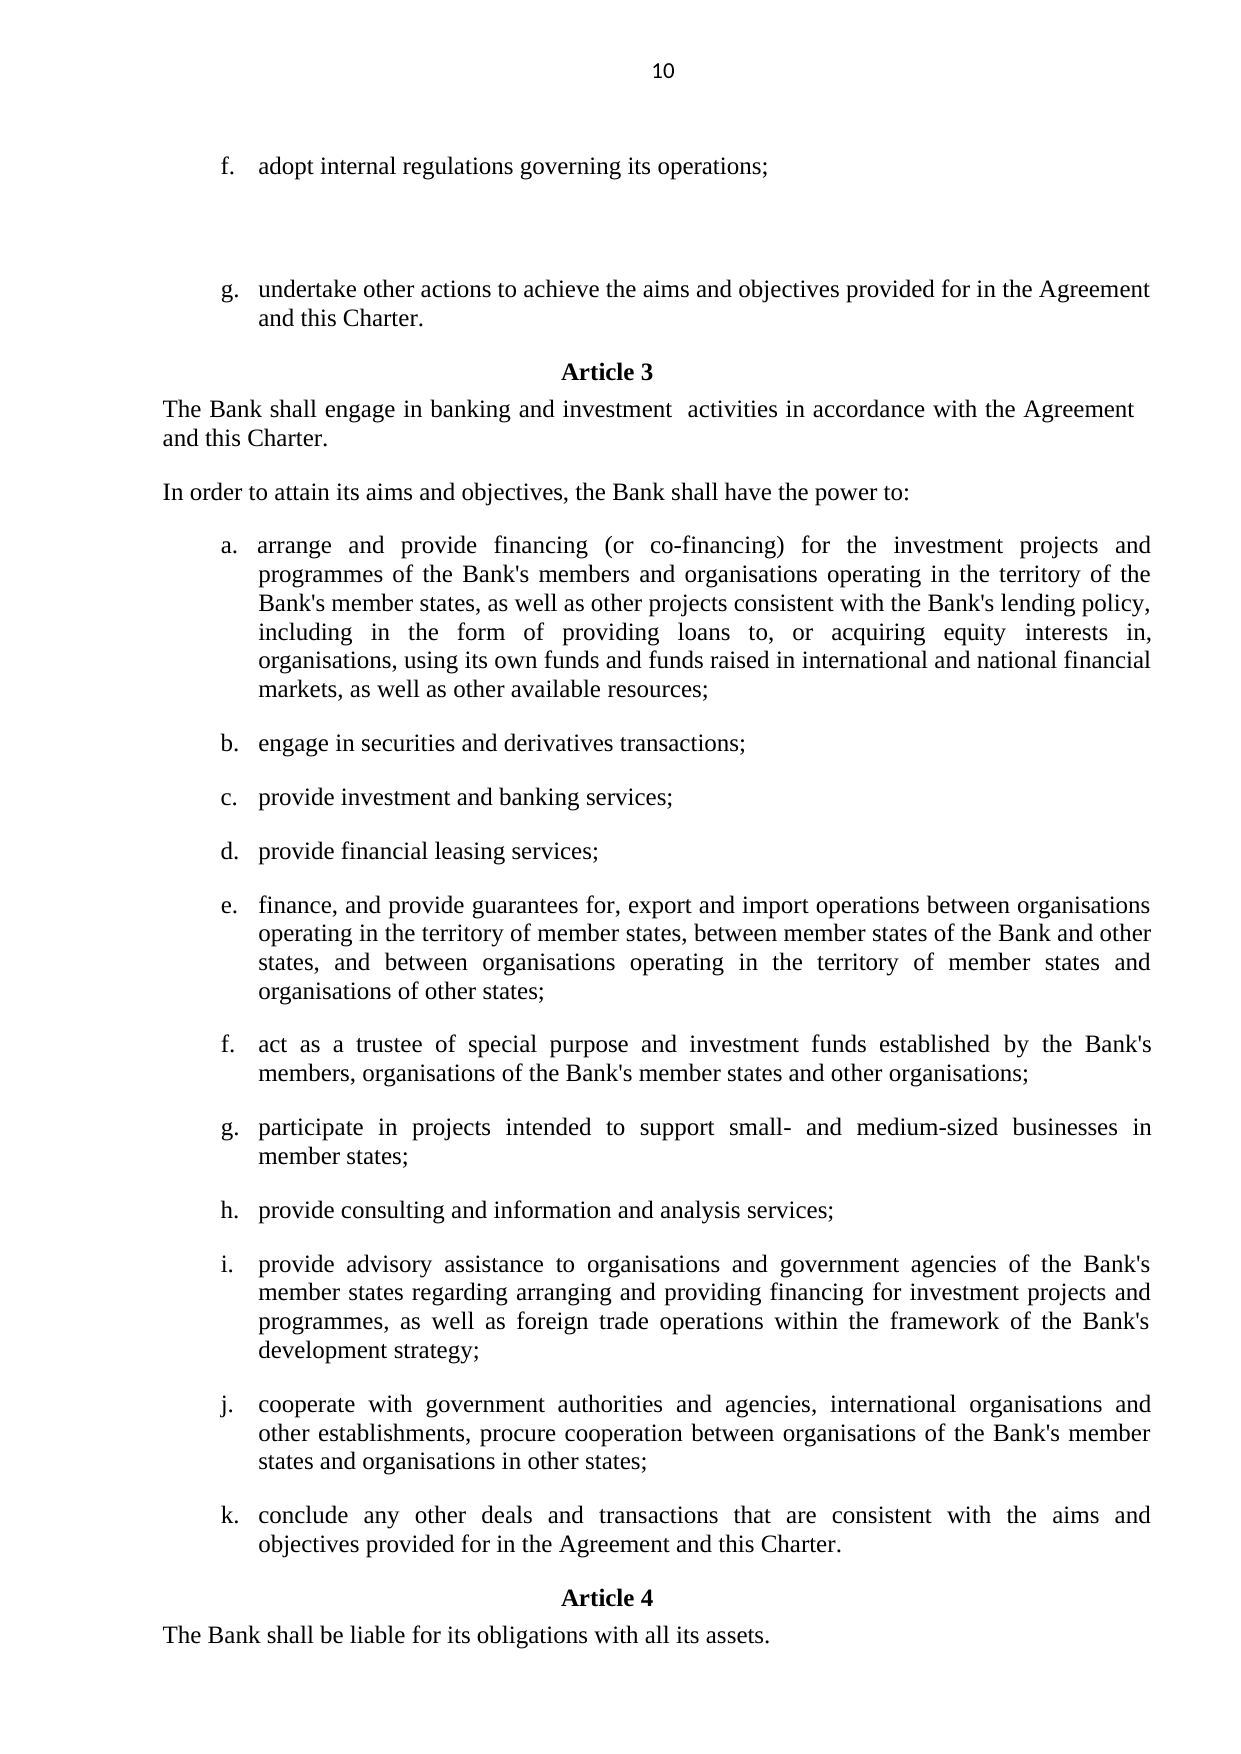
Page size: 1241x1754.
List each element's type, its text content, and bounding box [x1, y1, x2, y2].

list conclude any other deals and transactions that are consistent with the aims and objectives provided for in the Agreement and this Charter. [221, 1500, 1151, 1558]
text The Bank shall be liable for its obligations with all its assets. [162, 1620, 1163, 1649]
text The Bank shall engage in banking and investment activities in accordance with the Agreement and this Charter. [162, 394, 1136, 451]
text Article 4 [162, 1583, 1051, 1612]
text In order to attain its aims and objectives, the Bank shall have the power to: [162, 477, 1163, 505]
list engage in securities and derivatives transactions; [220, 728, 1163, 757]
list provide consulting and information and analysis services; [220, 1195, 1163, 1223]
list finance, and provide guarantees for, export and import operations between organisations operating in the territory of member states, between member states of the Bank and other states, and between organisations operating in the territory of member states and organisations of other states; [221, 890, 1151, 1005]
list cooperate with government authorities and agencies, international organisations and other establishments, procure cooperation between organisations of the Bank's member states and organisations in other states; [221, 1389, 1151, 1475]
list provide advisory assistance to organisations and government agencies of the Bank's member states regarding arranging and providing financing for investment projects and programmes, as well as foreign trade operations within the framework of the Bank's development strategy; [221, 1249, 1151, 1364]
list arrange and provide financing (or co-financing) for the investment projects and programmes of the Bank's members and organisations operating in the territory of the Bank's member states, as well as other projects consistent with the Bank's lending policy, including in the form of providing loans to, or acquiring equity interests in, organisations, using its own funds and funds raised in international and national financial markets, as well as other available resources; [221, 530, 1152, 703]
list adopt internal regulations governing its operations; [220, 151, 1163, 180]
list provide financial leasing services; [220, 836, 1163, 864]
list undertake other actions to achieve the aims and objectives provided for in the Agreement and this Charter. [221, 274, 1151, 332]
list participate in projects intended to support small- and medium-sized businesses in member states; [221, 1112, 1152, 1170]
list provide investment and banking services; [220, 782, 1163, 811]
list act as a trustee of special purpose and investment funds established by the Bank's members, organisations of the Bank's member states and other organisations; [221, 1029, 1152, 1087]
text Article 3 [162, 357, 1051, 386]
